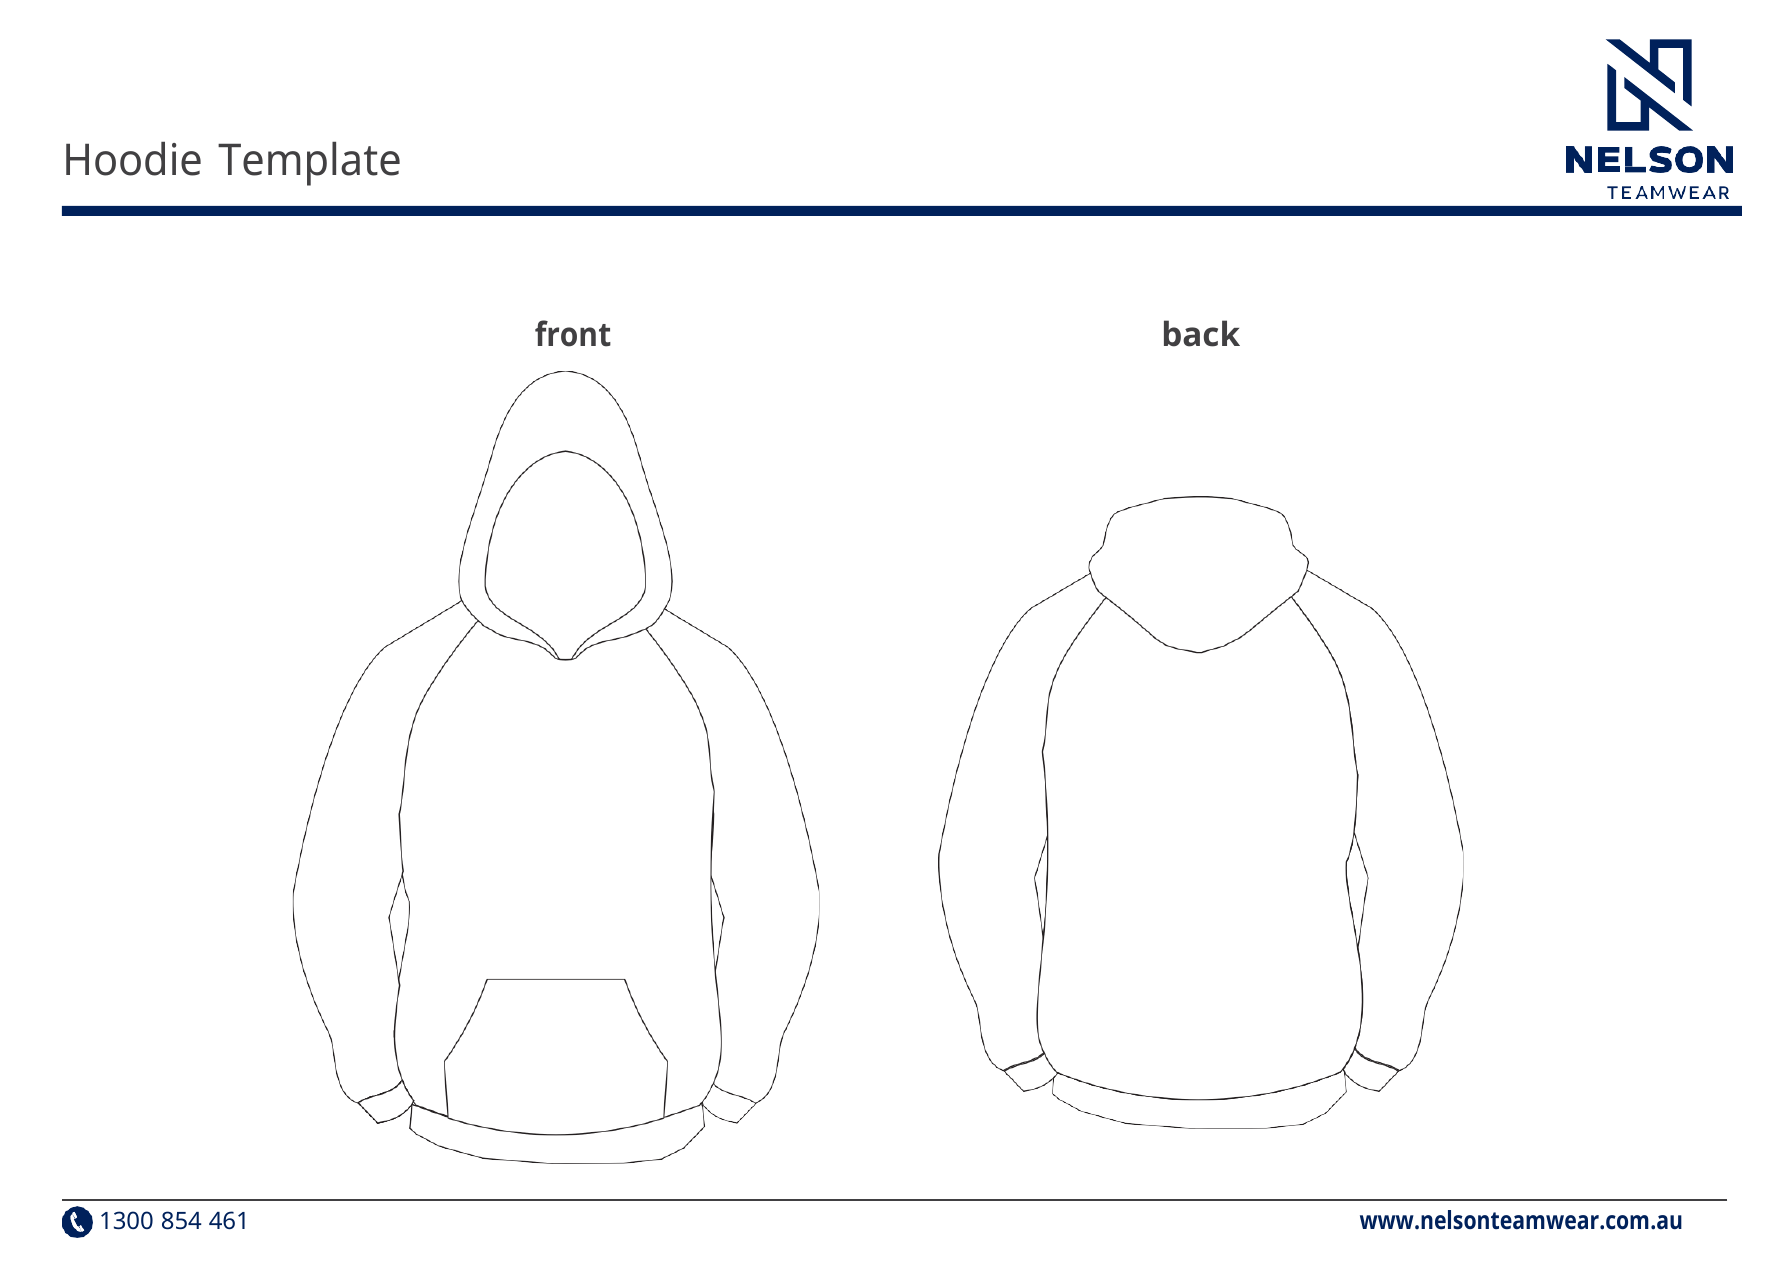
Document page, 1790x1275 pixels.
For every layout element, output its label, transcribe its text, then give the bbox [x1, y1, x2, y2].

text Hoodie Template [62, 128, 1744, 188]
picture [292, 371, 820, 1164]
picture [1635, 188, 1648, 199]
text 1300 854 461 www.nelsonteamwear.com.au [99, 1202, 1744, 1236]
picture [938, 496, 1464, 1129]
picture [62, 1206, 93, 1238]
picture [1702, 188, 1716, 199]
picture [1668, 188, 1686, 199]
picture [1651, 188, 1664, 199]
text front back [50, 311, 1724, 356]
